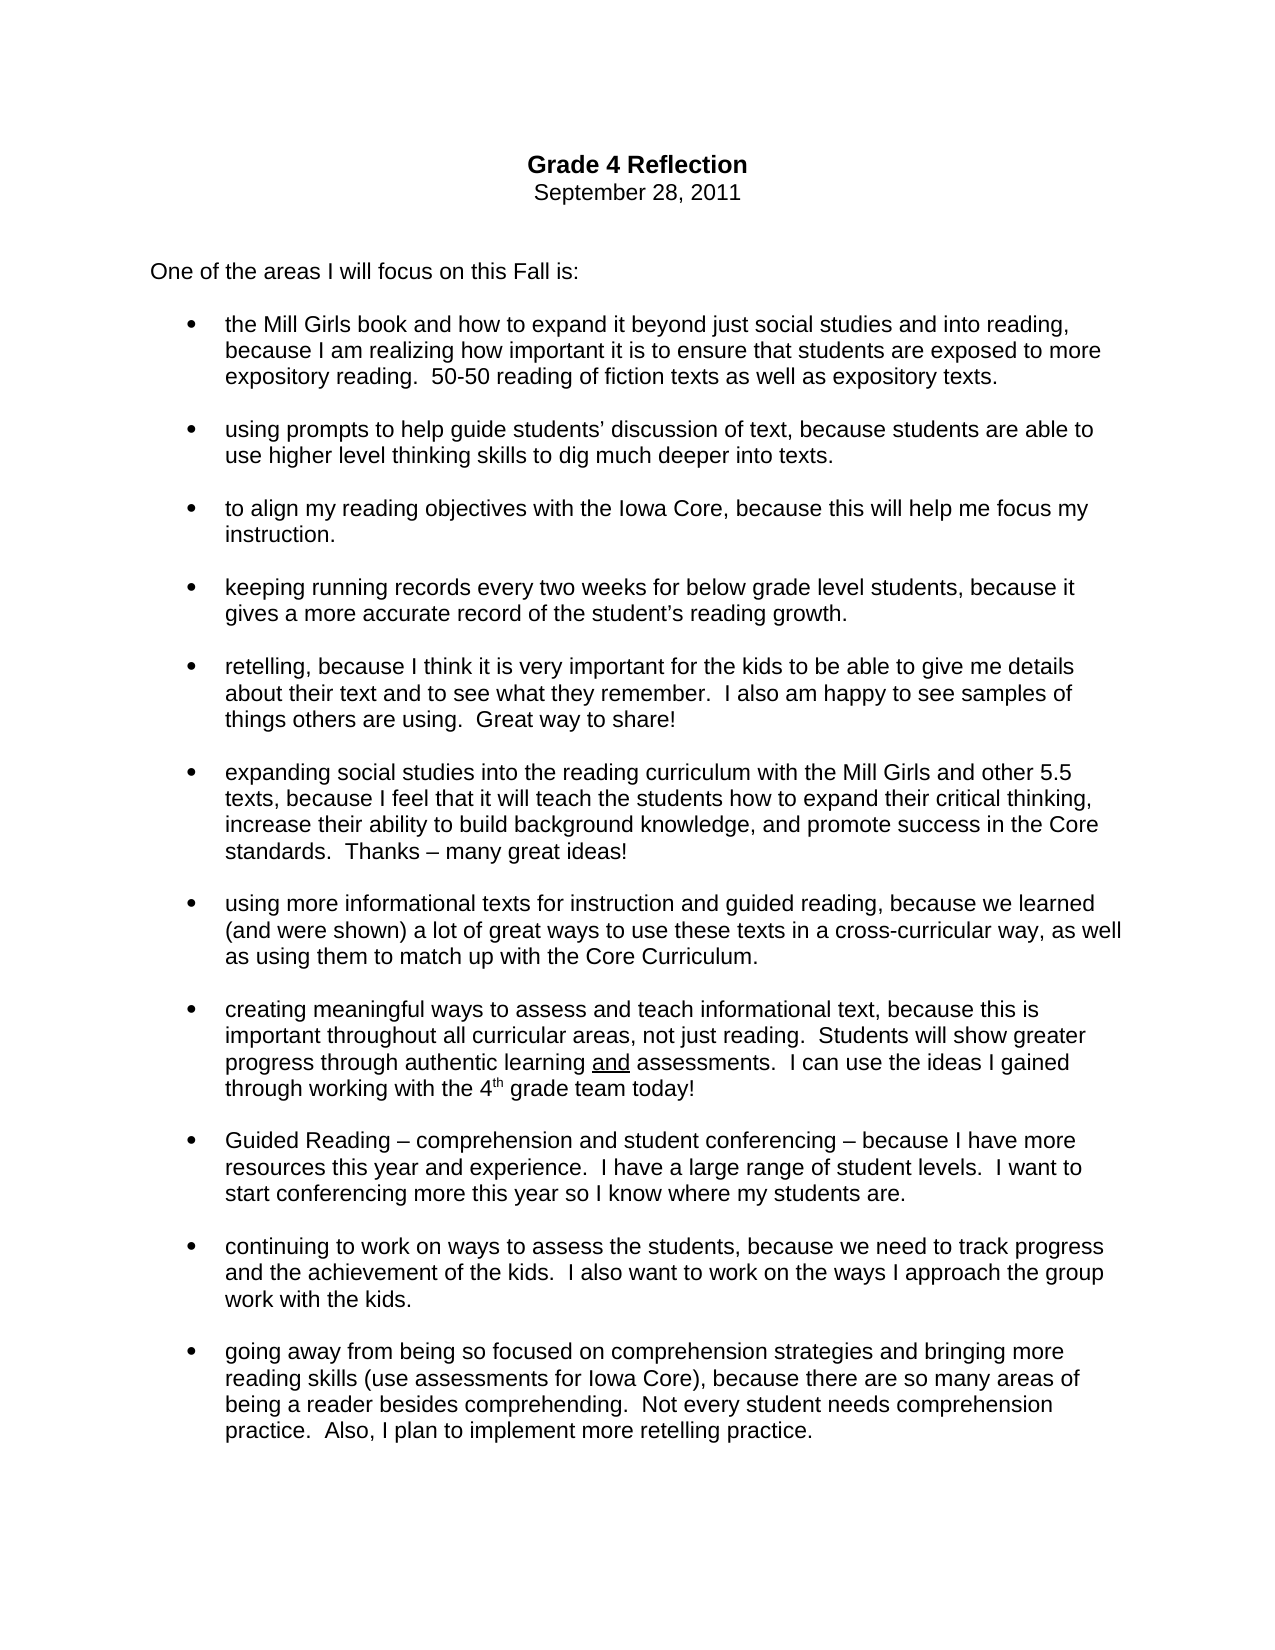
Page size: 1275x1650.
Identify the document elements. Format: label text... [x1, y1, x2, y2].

list keeping running records every two weeks for below grade level students, because it gives a more accurate record of the student’s reading growth. [187, 574, 1125, 627]
list using more informational texts for instruction and guided reading, because we learned (and were shown) a lot of great ways to use these texts in a cross-curricular way, as well as using them to match up with the Core Curriculum. [187, 890, 1125, 969]
text September 28, 2011 [150, 179, 1125, 205]
list retelling, because I think it is very important for the kids to be able to give me details about their text and to see what they remember. I also am happy to see samples of things others are using. Great way to share! [187, 653, 1125, 732]
list the Mill Girls book and how to expand it beyond just social studies and into reading, because I am realizing how important it is to ensure that students are exposed to more expository reading. 50-50 reading of fiction texts as well as expository texts. [187, 311, 1125, 389]
list to align my reading objectives with the Iowa Core, because this will help me focus my instruction. [187, 495, 1125, 548]
list using prompts to help guide students’ discussion of text, because students are able to use higher level thinking skills to dig much deeper into texts. [187, 416, 1125, 469]
list expanding social studies into the reading curriculum with the Mill Girls and other 5.5 texts, because I feel that it will teach the students how to expand their critical thinking, increase their ability to build background knowledge, and promote success in the Core standards. Thanks – many great ideas! [187, 758, 1125, 864]
text Grade 4 Reflection [150, 150, 1125, 179]
list Guided Reading – comprehension and student conferencing – because I have more resources this year and experience. I have a large range of student levels. I want to start conferencing more this year so I know where my students are. [187, 1127, 1125, 1207]
list creating meaningful ways to assess and teach informational text, because this is important throughout all curricular areas, not just reading. Students will show greater progress through authentic learning and assessments. I can use the ideas I gained through working with the 4th grade team today! [187, 996, 1125, 1101]
list continuing to work on ways to assess the students, because we need to track progress and the achievement of the kids. I also want to work on the ways I approach the group work with the kids. [187, 1233, 1125, 1312]
list going away from being so focused on comprehension strategies and bringing more reading skills (use assessments for Iowa Core), because there are so many areas of being a reader besides comprehending. Not every student needs comprehension practice. Also, I plan to implement more retelling practice. [187, 1338, 1125, 1444]
text One of the areas I will focus on this Fall is: [150, 258, 1125, 284]
